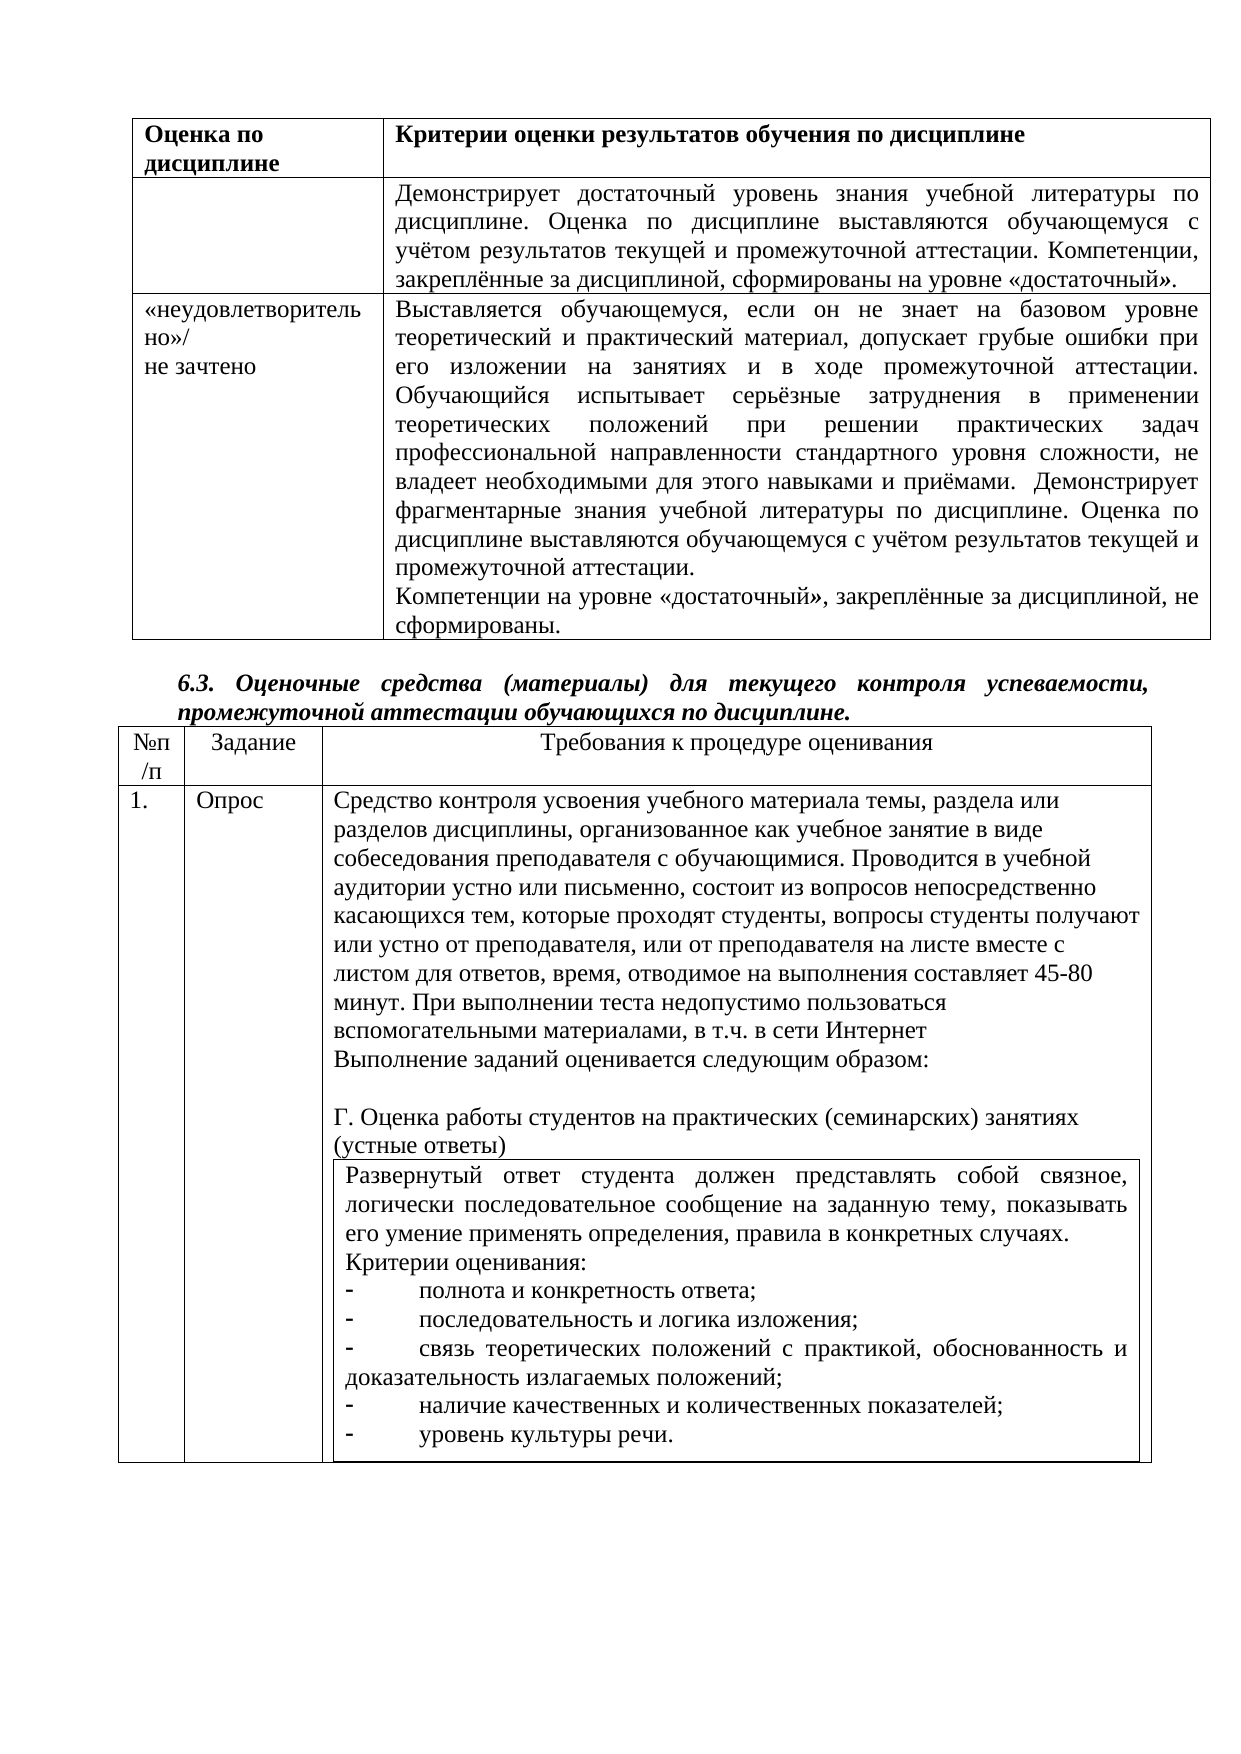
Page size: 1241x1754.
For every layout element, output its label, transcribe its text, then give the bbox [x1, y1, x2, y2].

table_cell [323, 786, 1151, 1462]
table_cell Выставляется обучающемуся, если он не знает на базовом уровне теоретический и практический материал, допускает грубые ошибки при его изложении на занятиях и в ходе промежуточной аттестации. Обучающийся испытывает серьёзные затруднения в применении теоретических положений при решении практических задач профессиональной направленности стандартного уровня сложности, не владеет необходимыми для этого навыками и приёмами. Демонстрирует фрагментарные знания учебной литературы по дисциплине. Оценка по дисциплине выставляются обучающемуся с учётом результатов текущей и промежуточной аттестации. Компетенции на уровне «достаточный», закреплённые за дисциплиной, не сформированы. [384, 294, 1210, 639]
table_header Критерии оценки результатов обучения по дисциплине [384, 119, 1210, 177]
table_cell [384, 178, 1210, 293]
text 6.3. Оценочные средства (материалы) для текущего контроля успеваемости, промежуточной аттестации обучающихся по дисциплине. [177, 668, 1152, 726]
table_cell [133, 178, 383, 293]
table_cell 1. [119, 786, 184, 1462]
table_header №п/п [119, 727, 184, 784]
table_header Оценка по дисциплине [133, 119, 383, 177]
table_cell «неудовлетворительно»/ не зачтено [133, 294, 383, 639]
table_header Задание [185, 727, 322, 784]
table_cell Опрос [185, 786, 322, 1462]
table_header Требования к процедуре оценивания [323, 727, 1151, 784]
